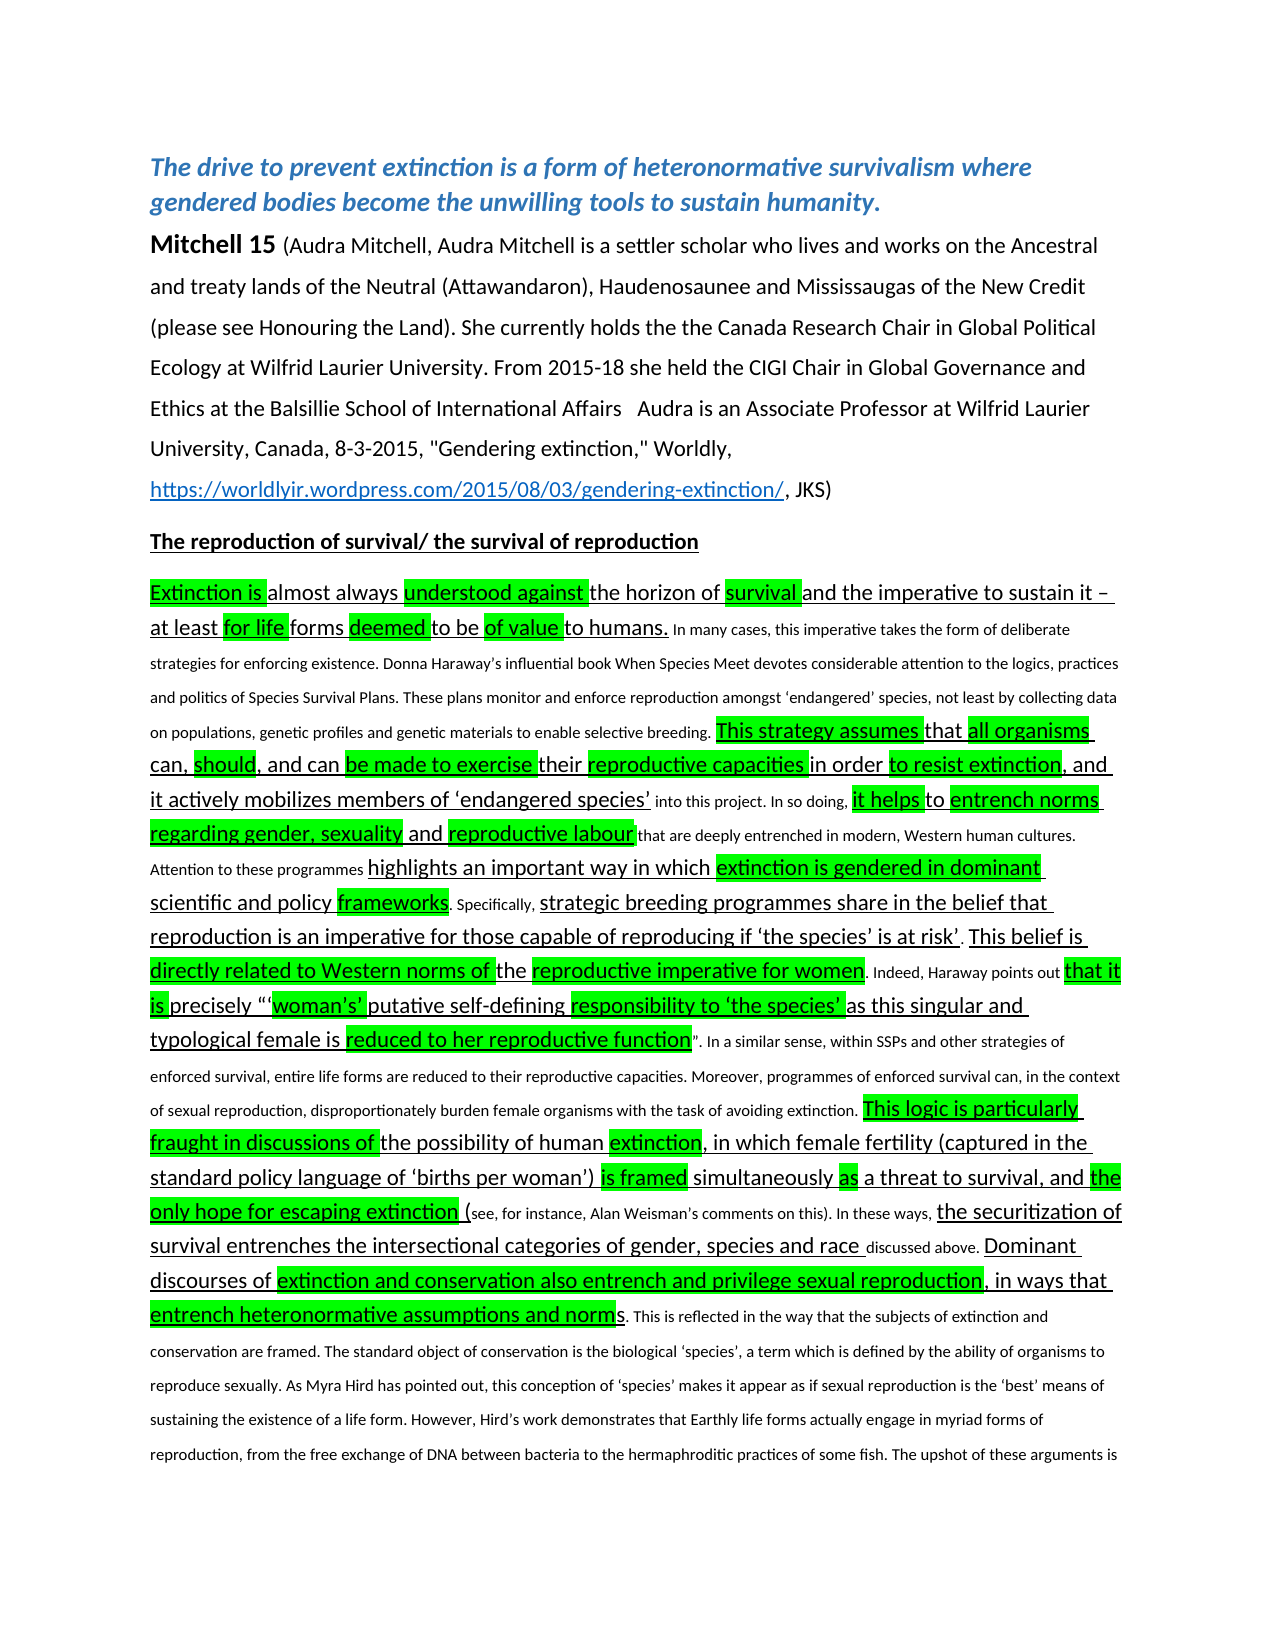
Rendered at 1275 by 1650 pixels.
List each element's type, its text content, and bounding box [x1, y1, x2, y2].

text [150, 573, 1125, 1467]
text The reproduction of survival/ the survival of reproduction [150, 522, 1125, 557]
subtitle The drive to prevent extinction is a form of heteronormative survivalism where gendered bodies become the unwilling tools to sustain humanity. [150, 150, 1125, 219]
text Mitchell 15 (Audra Mitchell, Audra Mitchell is a settler scholar who lives and works on the Ancestral and treaty lands of the Neutral (Attawandaron), Haudenosaunee and Mississaugas of the New Credit (please see Honouring the Land). She currently holds the the Canada Research Chair in Global Political Ecology at Wilfrid Laurier University. From 2015-18 she held the CIGI Chair in Global Governance and Ethics at the Balsillie School of International Affairs Audra is an Associate Professor at Wilfrid Laurier University, Canada, 8-3-2015, "Gendering extinction," Worldly, https://worldlyir.wordpress.com/2015/08/03/gendering-extinction/, JKS) [150, 221, 1125, 506]
